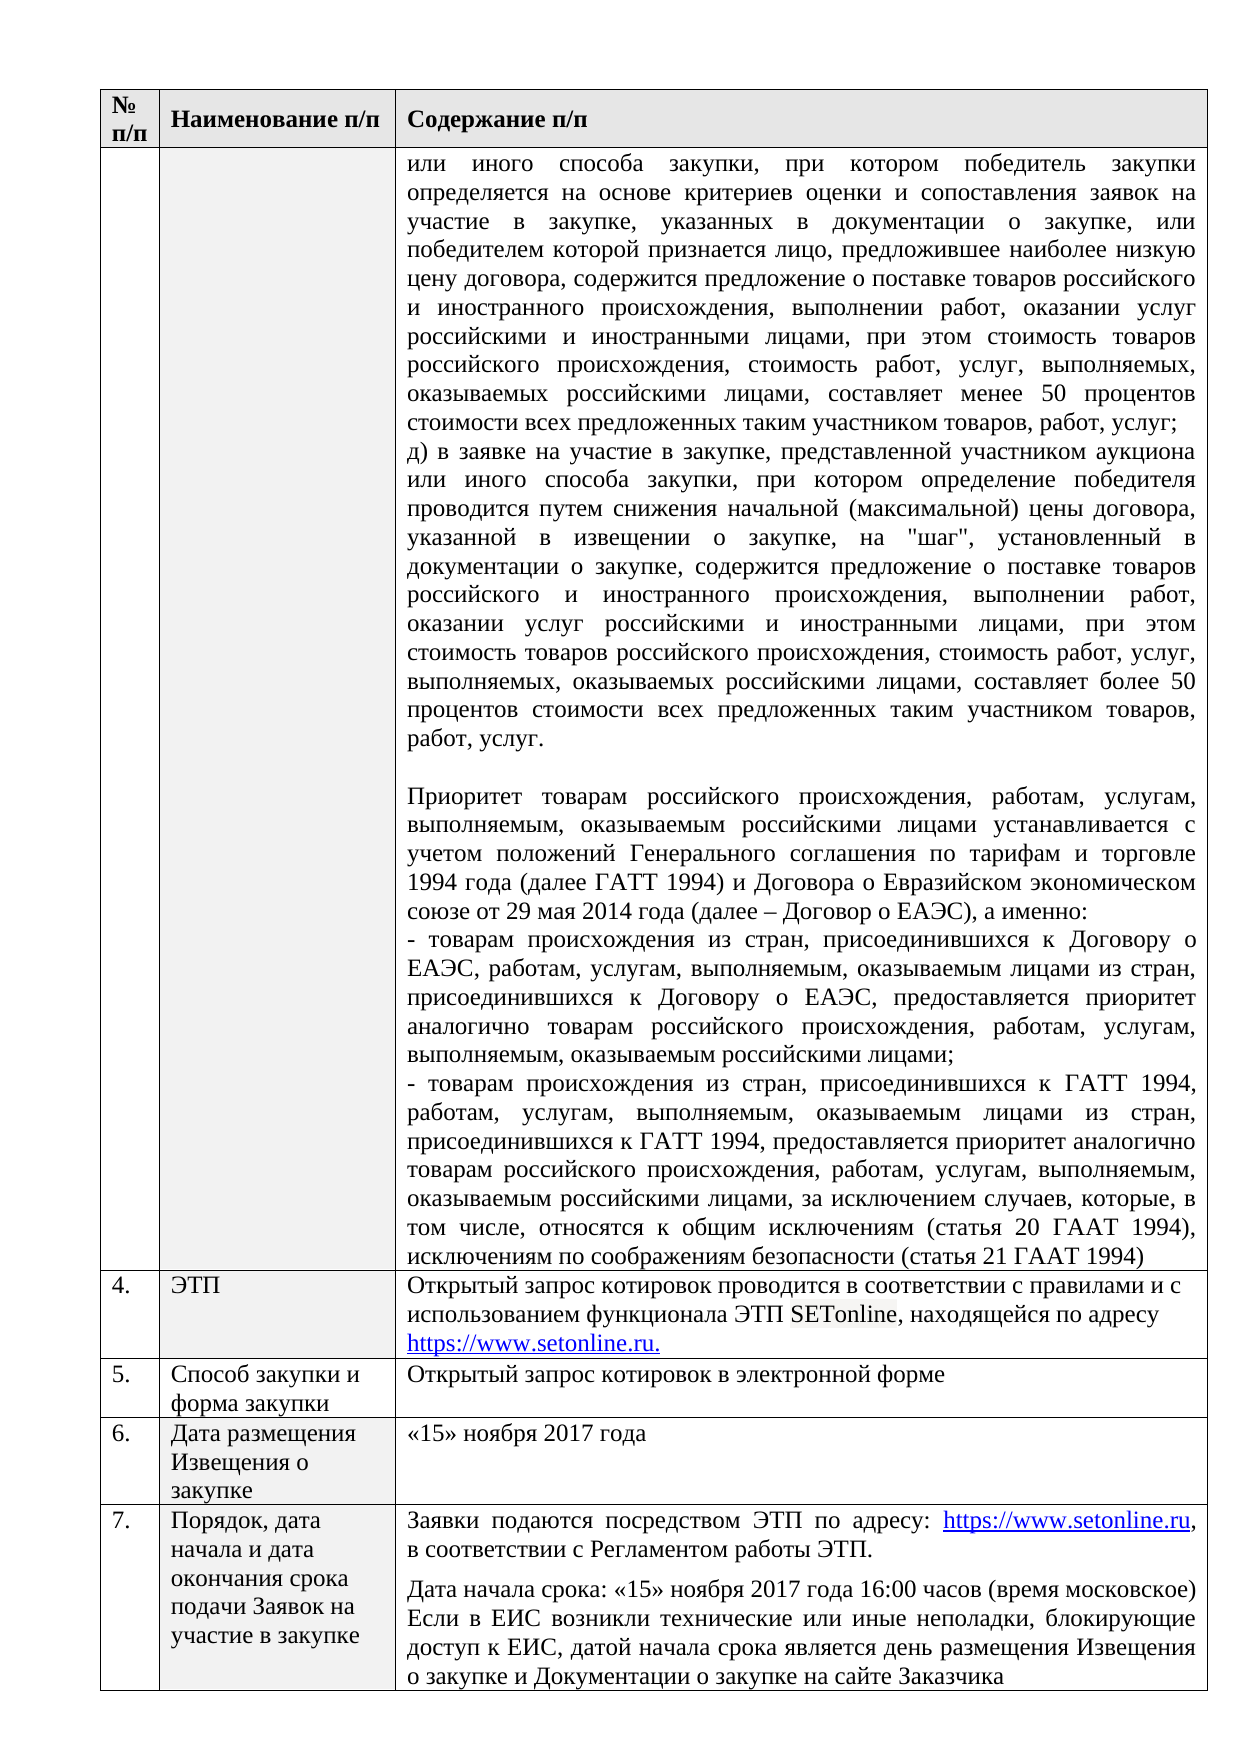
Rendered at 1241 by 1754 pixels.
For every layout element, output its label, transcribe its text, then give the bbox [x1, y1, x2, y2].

table_cell Дата размещения Извещения о закупке [160, 1418, 395, 1504]
table_cell [101, 1271, 159, 1358]
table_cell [160, 1505, 395, 1689]
table_cell Открытый запрос котировок проводится в соответствии с правилами и с использованием функционала ЭТП SETonline, находящейся по адресу https://www.setonline.ru. [396, 1271, 1207, 1358]
table_cell «15» ноября 2017 года [396, 1418, 1207, 1504]
table_cell [101, 1505, 159, 1689]
table_header Наименование п/п [160, 90, 395, 147]
table_cell ЭТП [160, 1271, 395, 1358]
table_cell [101, 1418, 159, 1504]
table_cell Открытый запрос котировок в электронной форме [396, 1359, 1207, 1417]
table_cell [101, 1359, 159, 1417]
table_header Содержание п/п [396, 90, 1207, 147]
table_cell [396, 148, 1207, 1269]
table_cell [160, 148, 395, 1269]
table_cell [396, 1505, 1207, 1689]
table_cell [101, 148, 159, 1269]
table_cell Способ закупки и форма закупки [160, 1359, 395, 1417]
table_header № п/п [101, 90, 159, 147]
